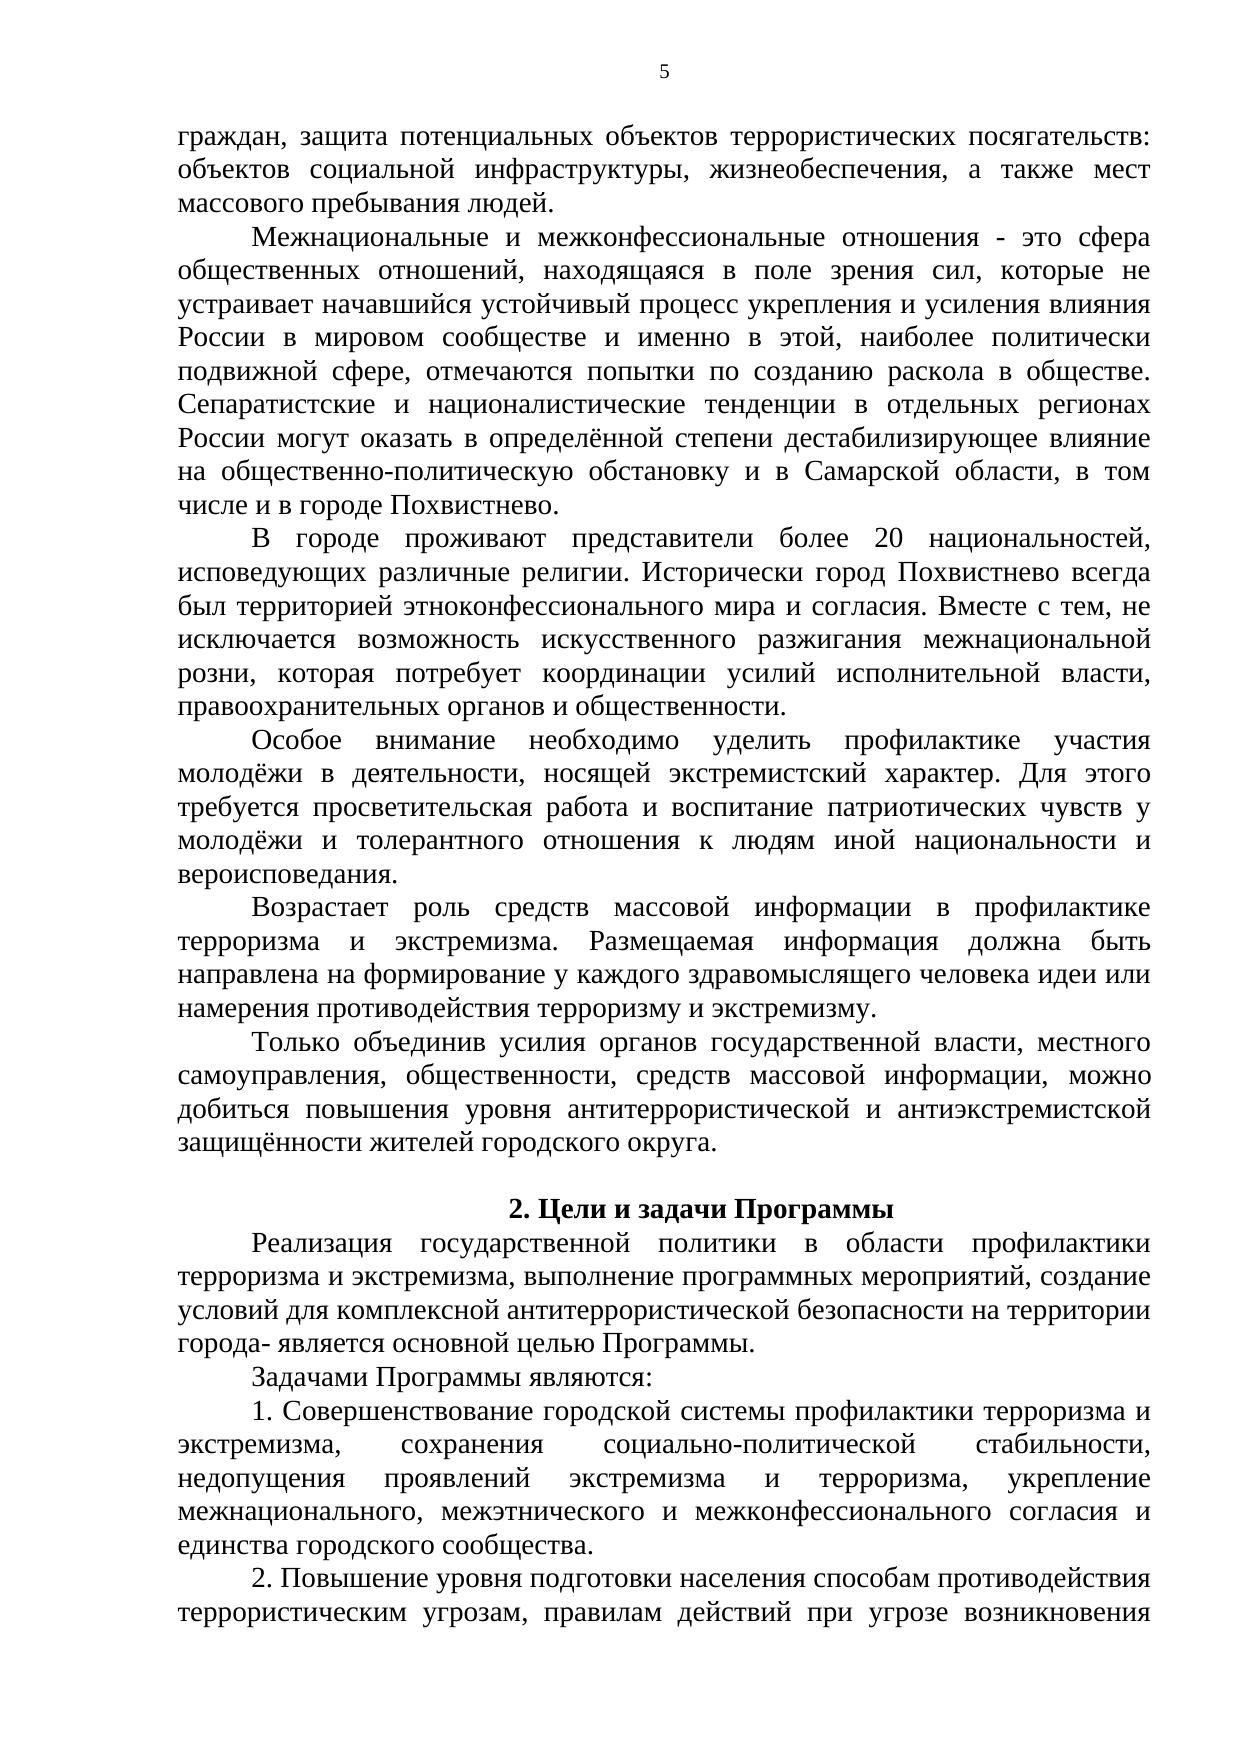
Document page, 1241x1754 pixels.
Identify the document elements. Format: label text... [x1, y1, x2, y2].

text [177, 1560, 1152, 1627]
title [177, 118, 1152, 219]
text Только объединив усилия органов государственной власти, местного самоуправления, общественности, средств массовой информации, можно добиться повышения уровня антитеррористической и антиэкстремистской защищённости жителей городского округа. [177, 1024, 1152, 1158]
text Возрастает роль средств массовой информации в профилактике терроризма и экстремизма. Размещаемая информация должна быть направлена на формирование у каждого здравомыслящего человека идеи или намерения противодействия терроризму и экстремизму. [177, 889, 1152, 1024]
text Задачами Программы являются: [177, 1359, 1152, 1393]
text В городе проживают представители более 20 национальностей, исповедующих различные религии. Исторически город Похвистнево всегда был территорией этноконфессионального мира и согласия. Вместе с тем, не исключается возможность искусственного разжигания межнациональной розни, которая потребует координации усилий исполнительной власти, правоохранительных органов и общественности. [177, 521, 1152, 722]
text 1. Совершенствование городской системы профилактики терроризма и экстремизма, сохранения социально-политической стабильности, недопущения проявлений экстремизма и терроризма, укрепление межнационального, межэтнического и межконфессионального согласия и единства городского сообщества. [177, 1393, 1152, 1560]
list Цели и задачи Программы [177, 1191, 1152, 1225]
title Межнациональные и межконфессиональные отношения - это сфера общественных отношений, находящаяся в поле зрения сил, которые не устраивает начавшийся устойчивый процесс укрепления и усиления влияния России в мировом сообществе и именно в этой, наиболее политически подвижной сфере, отмечаются попытки по созданию раскола в обществе. Сепаратистские и националистические тенденции в отдельных регионах России могут оказать в определённой степени дестабилизирующее влияние на общественно-политическую обстановку и в Самарской области, в том числе и в городе Похвистнево. [177, 219, 1152, 521]
text Реализация государственной политики в области профилактики терроризма и экстремизма, выполнение программных мероприятий, создание условий для комплексной антитеррористической безопасности на территории города- является основной целью Программы. [177, 1225, 1152, 1359]
text Особое внимание необходимо уделить профилактике участия молодёжи в деятельности, носящей экстремистский характер. Для этого требуется просветительская работа и воспитание патриотических чувств у молодёжи и толерантного отношения к людям иной национальности и вероисповедания. [177, 722, 1152, 889]
